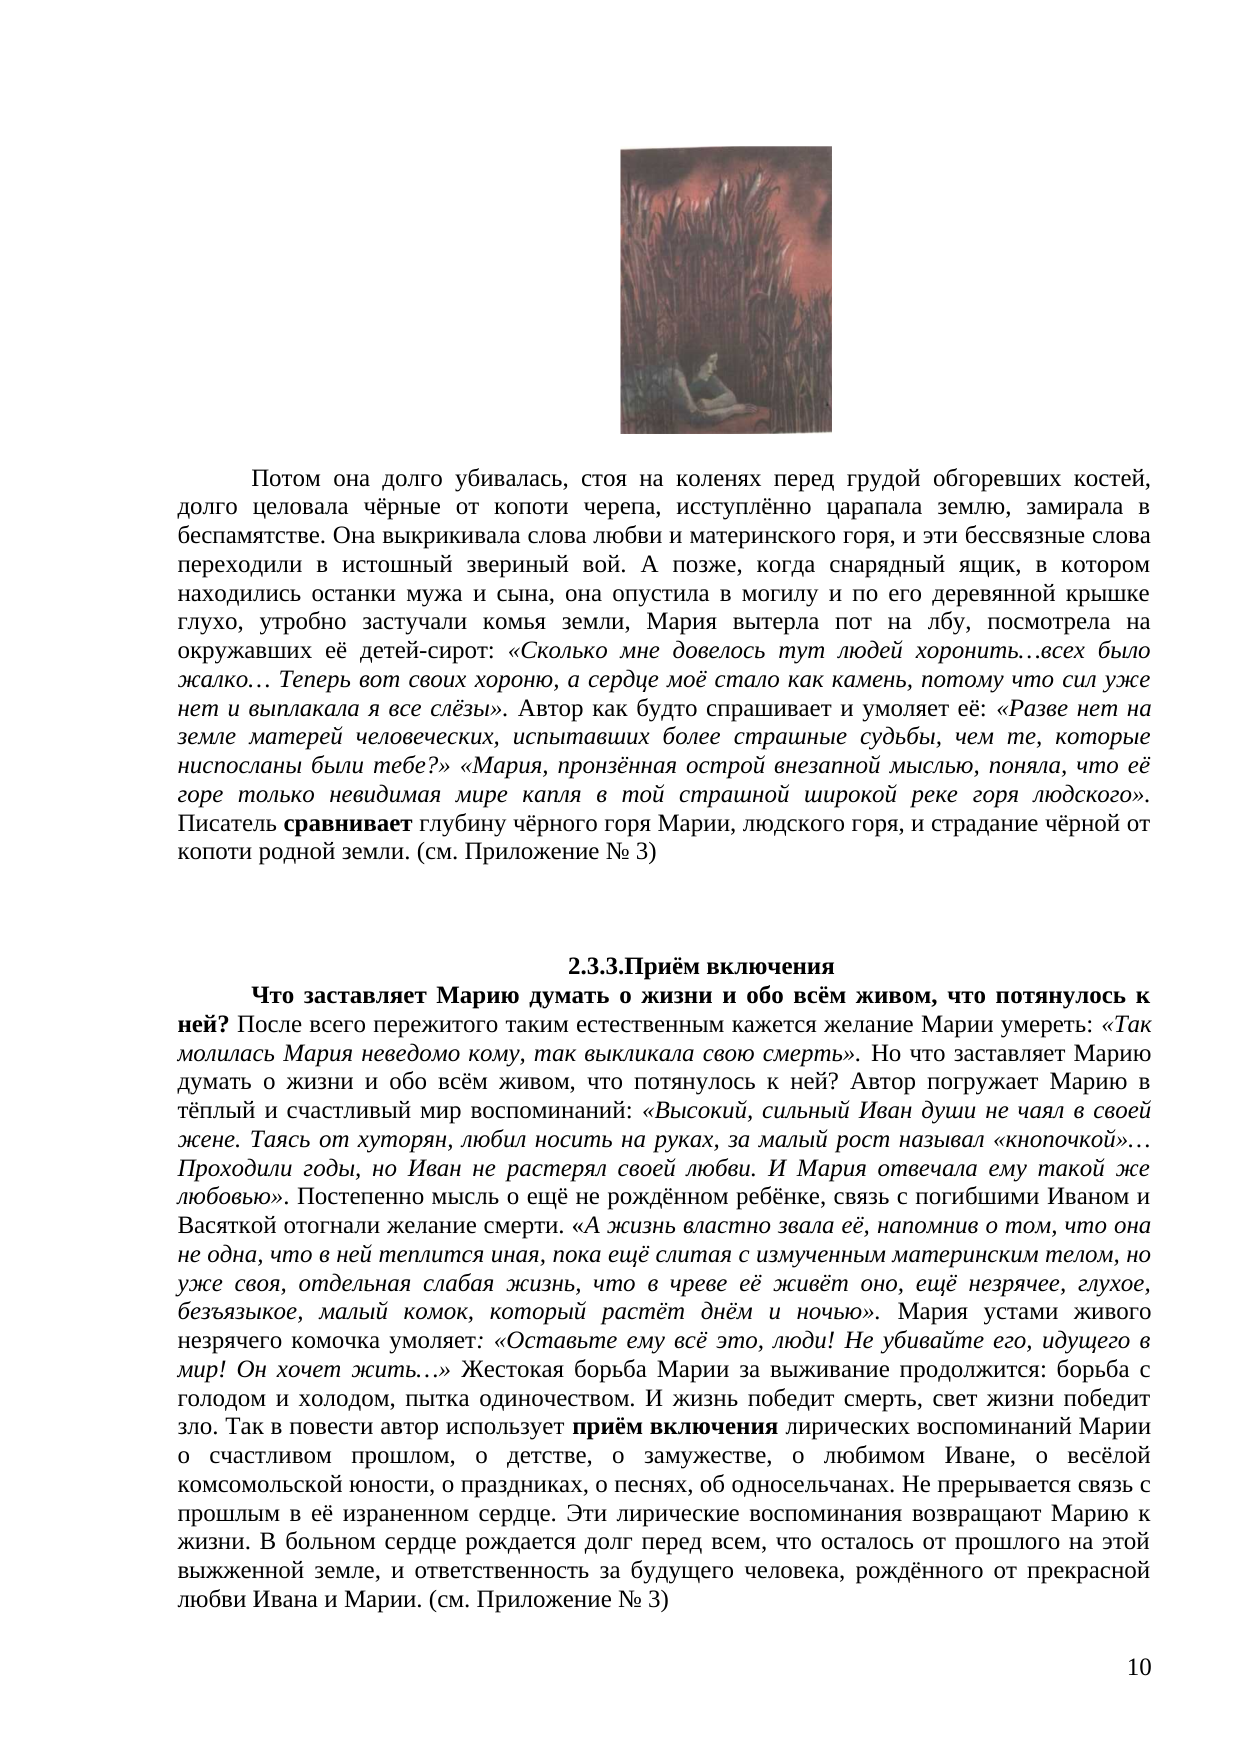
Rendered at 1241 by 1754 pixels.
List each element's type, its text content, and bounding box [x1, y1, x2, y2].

picture [621, 147, 832, 434]
text Что заставляет Марию думать о жизни и обо всём живом, что потянулось к ней? После всего пережитого таким естественным кажется желание Марии умереть: «Так молилась Мария неведомо кому, так выкликала свою смерть». Но что заставляет Марию думать о жизни и обо всём живом, что потянулось к ней? Автор погружает Марию в тёплый и счастливый мир воспоминаний: «Высокий, сильный Иван души не чаял в своей жене. Таясь от хуторян, любил носить на руках, за малый рост называл «кнопочкой»… Проходили годы, но Иван не растерял своей любви. И Мария отвечала ему такой же любовью». Постепенно мысль о ещё не рождённом ребёнке, связь с погибшими Иваном и Васяткой отогнали желание смерти. «А жизнь властно звала её, напомнив о том, что она не одна, что в ней теплится иная, пока ещё слитая с измученным материнским телом, но уже своя, отдельная слабая жизнь, что в чреве её живёт оно, ещё незрячее, глухое, безъязыкое, малый комок, который растёт днём и ночью». Мария устами живого незрячего комочка умоляет: «Оставьте ему всё это, люди! Не убивайте его, идущего в мир! Он хочет жить…» Жестокая борьба Марии за выживание продолжится: борьба с голодом и холодом, пытка одиночеством. И жизнь победит смерть, свет жизни победит зло. Так в повести автор использует приём включения лирических воспоминаний Марии о счастливом прошлом, о детстве, о замужестве, о любимом Иване, о весёлой комсомольской юности, о праздниках, о песнях, об односельчанах. Не прерывается связь с прошлым в её израненном сердце. Эти лирические воспоминания возвращают Марию к жизни. В больном сердце рождается долг перед всем, что осталось от прошлого на этой выжженной земле, и ответственность за будущего человека, рождённого от прекрасной любви Ивана и Марии. (см. Приложение № 3) [177, 980, 1152, 1613]
text 2.3.3.Приём включения [177, 951, 1152, 980]
text Потом она долго убивалась, стоя на коленях перед грудой обгоревших костей, долго целовала чёрные от копоти черепа, исступлённо царапала землю, замирала в беспамятстве. Она выкрикивала слова любви и материнского горя, и эти бессвязные слова переходили в истошный звериный вой. А позже, когда снарядный ящик, в котором находились останки мужа и сына, она опустила в могилу и по его деревянной крышке глухо, утробно застучали комья земли, Мария вытерла пот на лбу, посмотрела на окружавших её детей-сирот: «Сколько мне довелось тут людей хоронить…всех было жалко… Теперь вот своих хороню, а сердце моё стало как камень, потому что сил уже нет и выплакала я все слёзы». Автор как будто спрашивает и умоляет её: «Разве нет на земле матерей человеческих, испытавших более страшные судьбы, чем те, которые ниспосланы были тебе?» «Мария, пронзённая острой внезапной мыслью, поняла, что её горе только невидимая мире капля в той страшной широкой реке горя людского». Писатель сравнивает глубину чёрного горя Марии, людского горя, и страдание чёрной от копоти родной земли. (см. Приложение № 3) [177, 463, 1152, 865]
